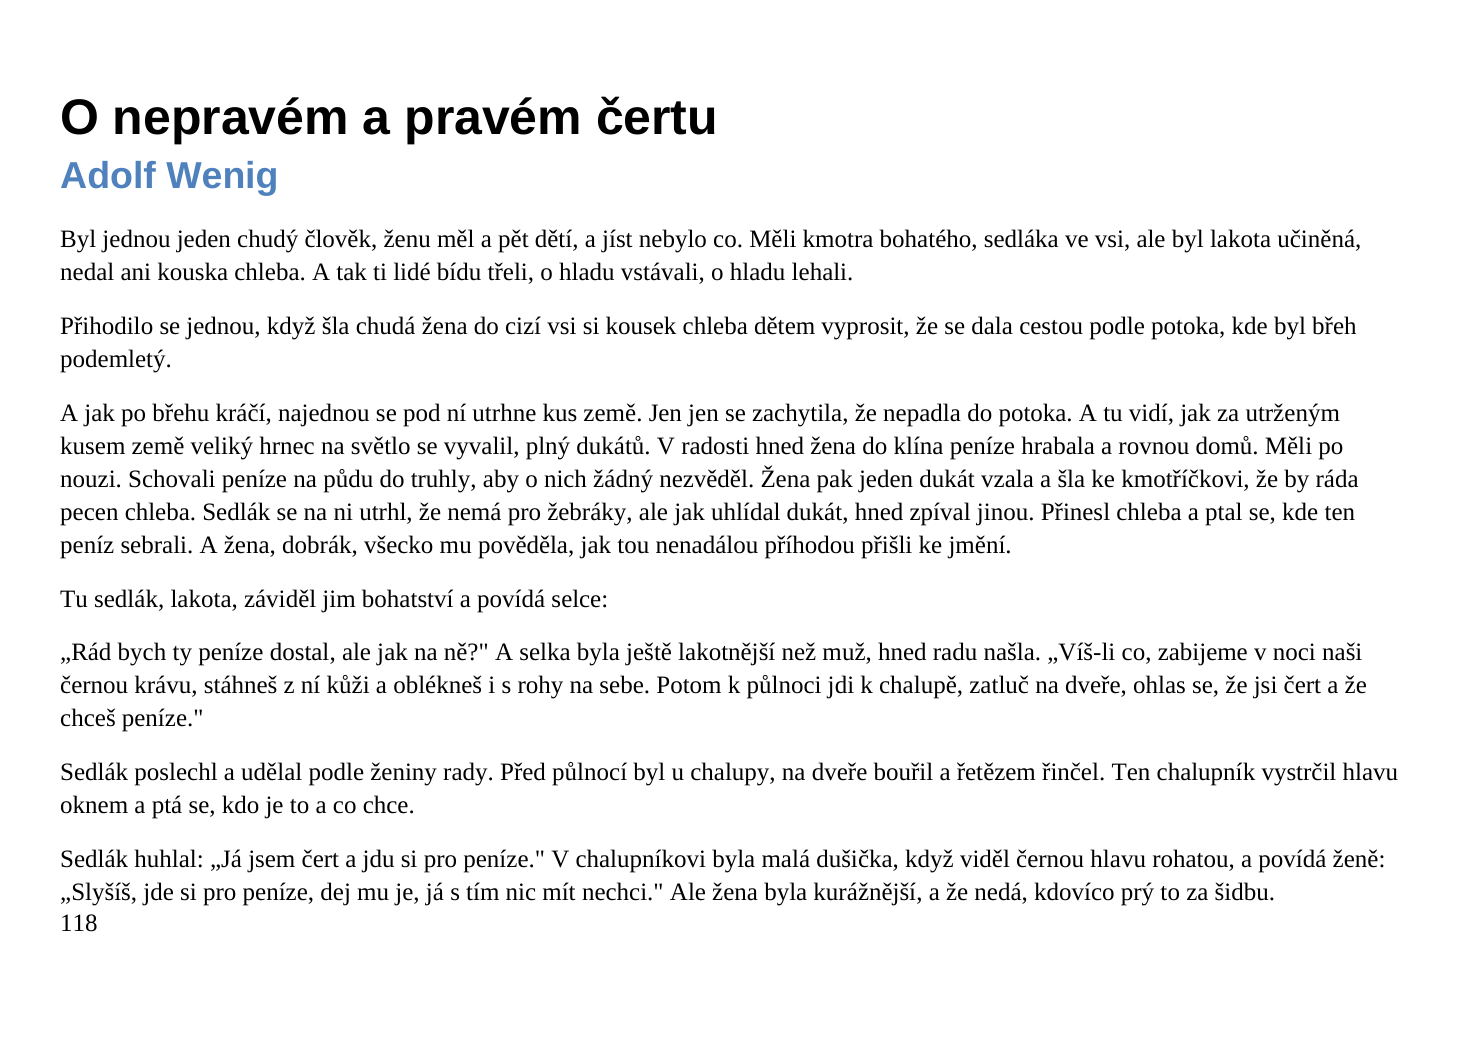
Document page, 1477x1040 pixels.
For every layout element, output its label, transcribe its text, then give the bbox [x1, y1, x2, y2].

text Tu sedlák, lakota, záviděl jim bohatství a povídá selce: [60, 584, 1401, 612]
text „Rád bych ty peníze dostal, ale jak na ně?" A selka byla ještě lakotnější než muž, hned radu našla. „Víš-li co, zabijeme v noci naši černou krávu, stáhneš z ní kůži a oblékneš i s rohy na sebe. Potom k půlnoci jdi k chalupě, zatluč na dveře, ohlas se, že jsi čert a že chceš peníze." [60, 637, 1401, 732]
text Byl jednou jeden chudý člověk, ženu měl a pět dětí, a jíst nebylo co. Měli kmotra bohatého, sedláka ve vsi, ale byl lakota učiněná, nedal ani kouska chleba. A tak ti lidé bídu třeli, o hladu vstávali, o hladu lehali. [60, 224, 1401, 286]
text A jak po břehu kráčí, najednou se pod ní utrhne kus země. Jen jen se zachytila, že nepadla do potoka. A tu vidí, jak za utrženým kusem země veliký hrnec na světlo se vyvalil, plný dukátů. V radosti hned žena do klína peníze hrabala a rovnou domů. Měli po nouzi. Schovali peníze na půdu do truhly, aby o nich žádný nezvěděl. Žena pak jeden dukát vzala a šla ke kmotříčkovi, že by ráda pecen chleba. Sedlák se na ni utrhl, že nemá pro žebráky, ale jak uhlídal dukát, hned zpíval jinou. Přinesl chleba a ptal se, kde ten peníz sebrali. A žena, dobrák, všecko mu pověděla, jak tou nenadálou příhodou přišli ke jmění. [60, 398, 1401, 558]
text Adolf Wenig [60, 153, 1401, 197]
text Přihodilo se jednou, když šla chudá žena do cizí vsi si kousek chleba dětem vyprosit, že se dala cestou podle potoka, kde byl břeh podemletý. [60, 311, 1401, 373]
text Sedlák poslechl a udělal podle ženiny rady. Před půlnocí byl u chalupy, na dveře bouřil a řetězem řinčel. Ten chalupník vystrčil hlavu oknem a ptá se, kdo je to a co chce. [60, 757, 1401, 819]
subtitle O nepravém a pravém čertu [60, 87, 1401, 145]
text Sedlák huhlal: „Já jsem čert a jdu si pro peníze." V chalupníkovi byla malá dušička, když viděl černou hlavu rohatou, a povídá ženě: „Slyšíš, jde si pro peníze, dej mu je, já s tím nic mít nechci." Ale žena byla kurážnější, a že nedá, kdovíco prý to za šidbu. [60, 844, 1401, 906]
